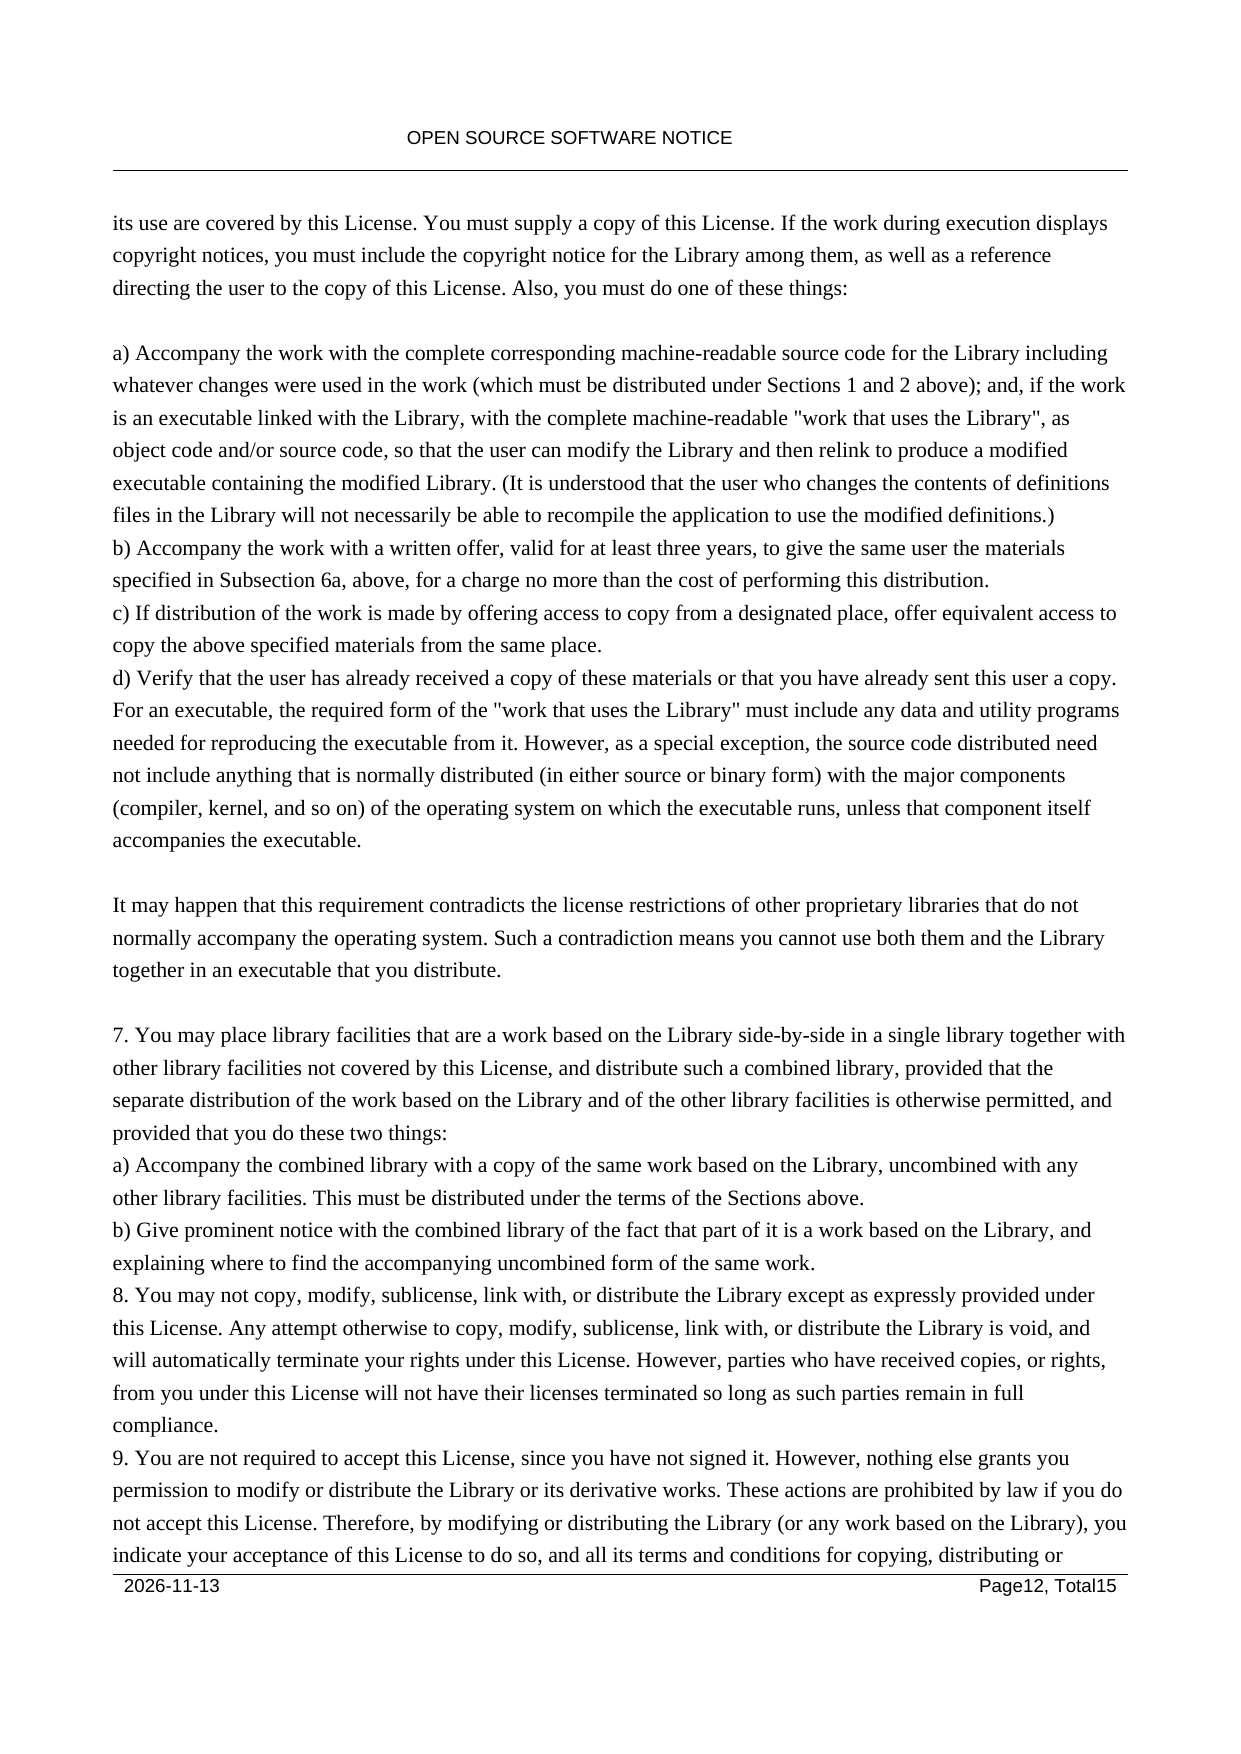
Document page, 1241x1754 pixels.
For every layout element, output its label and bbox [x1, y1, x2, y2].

text [112, 206, 1128, 1571]
